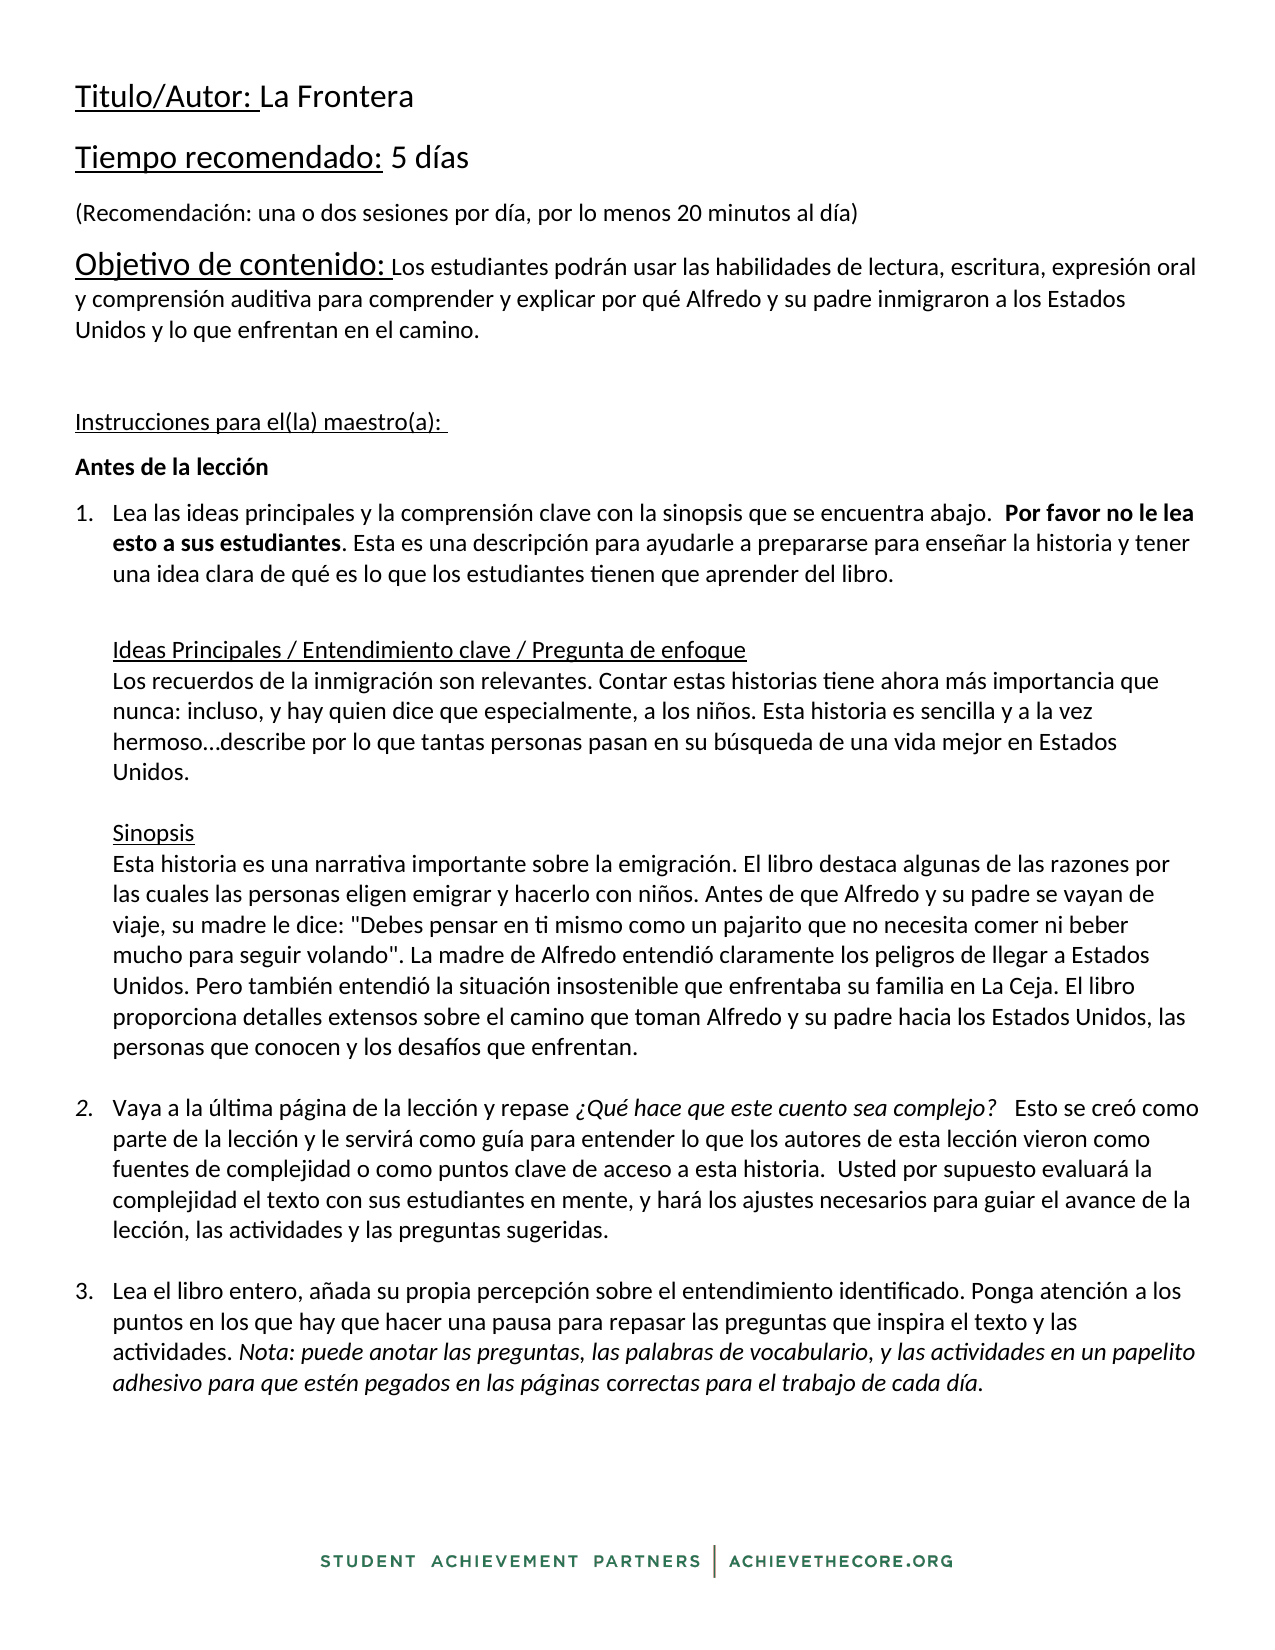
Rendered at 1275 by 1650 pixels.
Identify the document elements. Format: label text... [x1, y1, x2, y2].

text (Recomendación: una o dos sesiones por día, por lo menos 20 minutos al día) [75, 197, 1200, 228]
text Antes de la lección [75, 451, 1200, 482]
text Los recuerdos de la inmigración son relevantes. Contar estas historias tiene ahora más importancia que nunca: incluso, y hay quien dice que especialmente, a los niños. Esta historia es sencilla y a la vez hermoso…describe por lo que tantas personas pasan en su búsqueda de una vida mejor en Estados Unidos. [112, 665, 1200, 787]
picture [306, 1540, 969, 1582]
list Lea las ideas principales y la comprensión clave con la sinopsis que se encuentra abajo. Por favor no le lea esto a sus estudiantes. Esta es una descripción para ayudarle a prepararse para enseñar la historia y tener una idea clara de qué es lo que los estudiantes tienen que aprender del libro. [75, 497, 1200, 589]
text Instrucciones para el(la) maestro(a): [75, 406, 1200, 436]
text Sinopsis [112, 817, 1200, 848]
text Esta historia es una narrativa importante sobre la emigración. El libro destaca algunas de las razones por las cuales las personas eligen emigrar y hacerlo con niños. Antes de que Alfredo y su padre se vayan de viaje, su madre le dice: "Debes pensar en ti mismo como un pajarito que no necesita comer ni beber mucho para seguir volando". La madre de Alfredo entendió claramente los peligros de llegar a Estados Unidos. Pero también entendió la situación insostenible que enfrentaba su familia en La Ceja. El libro proporciona detalles extensos sobre el camino que toman Alfredo y su padre hacia los Estados Unidos, las personas que conocen y los desafíos que enfrentan. [112, 848, 1200, 1062]
text Tiempo recomendado: 5 días [75, 136, 1200, 177]
text Objetivo de contenido: Los estudiantes podrán usar las habilidades de lectura, escritura, expresión oral y comprensión auditiva para comprender y explicar por qué Alfredo y su padre inmigraron a los Estados Unidos y lo que enfrentan en el camino. [75, 243, 1200, 344]
text Ideas Principales / Entendimiento clave / Pregunta de enfoque [112, 634, 1200, 665]
list Vaya a la última página de la lección y repase ¿Qué hace que este cuento sea complejo? Esto se creó como parte de la lección y le servirá como guía para entender lo que los autores de esta lección vieron como fuentes de complejidad o como puntos clave de acceso a esta historia. Usted por supuesto evaluará la complejidad el texto con sus estudiantes en mente, y hará los ajustes necesarios para guiar el avance de la lección, las actividades y las preguntas sugeridas. [75, 1092, 1200, 1245]
list Lea el libro entero, añada su propia percepción sobre el entendimiento identificado. Ponga atención a los puntos en los que hay que hacer una pausa para repasar las preguntas que inspira el texto y las actividades. Nota: puede anotar las preguntas, las palabras de vocabulario, y las actividades en un papelito adhesivo para que estén pegados en las páginas correctas para el trabajo de cada día. [75, 1275, 1200, 1397]
text Titulo/Autor: La Frontera [75, 75, 1200, 116]
